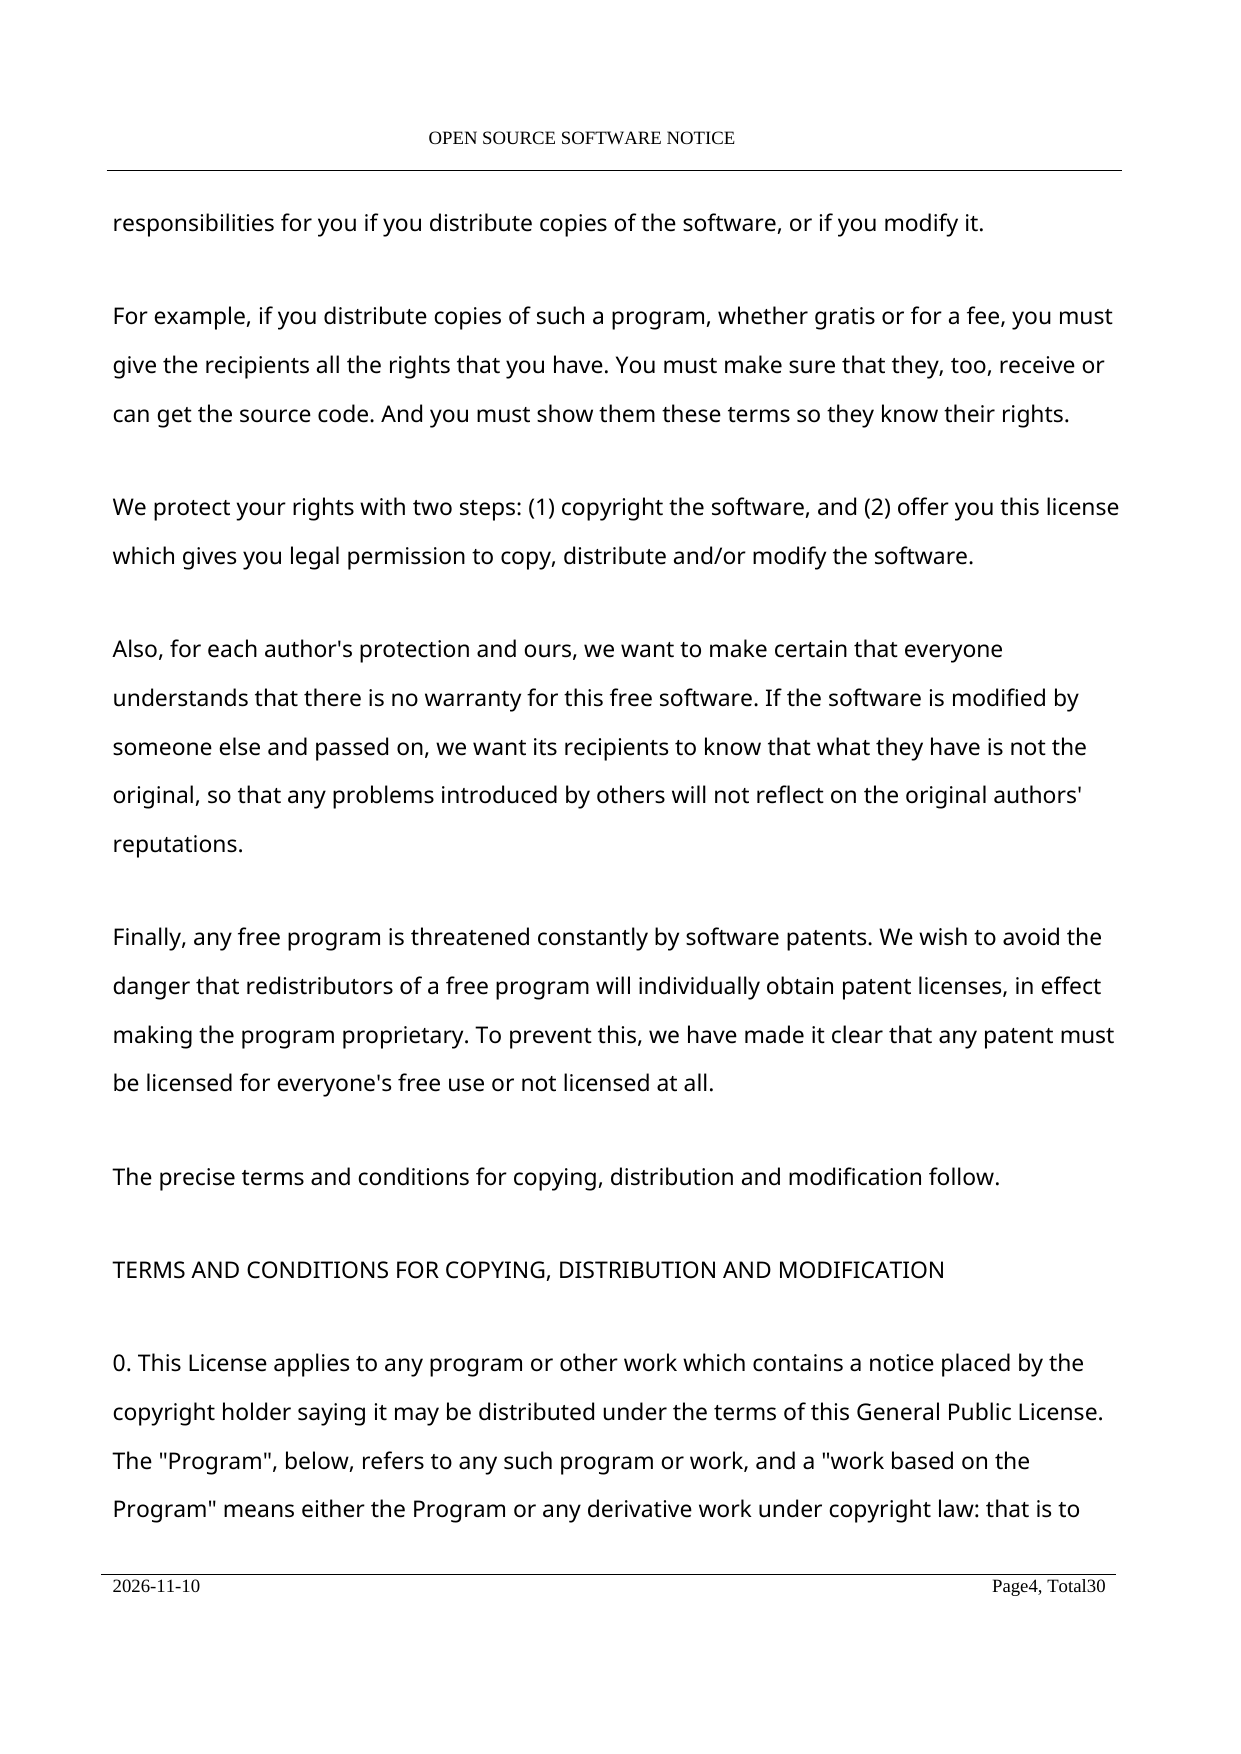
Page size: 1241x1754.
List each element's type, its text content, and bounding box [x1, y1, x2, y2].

text We protect your rights with two steps: (1) copyright the software, and (2) offer you this license which gives you legal permission to copy, distribute and/or modify the software. [112, 490, 1128, 572]
text Also, for each author's protection and ours, we want to make certain that everyone understands that there is no warranty for this free software. If the software is modified by someone else and passed on, we want its recipients to know that what they have is not the original, so that any problems introduced by others will not reflect on the original authors' reputations. [112, 632, 1128, 860]
text TERMS AND CONDITIONS FOR COPYING, DISTRIBUTION AND MODIFICATION [112, 1253, 1128, 1286]
text The precise terms and conditions for copying, distribution and modification follow. [112, 1160, 1128, 1192]
text For example, if you distribute copies of such a program, whether gratis or for a fee, you must give the recipients all the rights that you have. You must make sure that they, too, receive or can get the source code. And you must show them these terms so they know their rights. [112, 299, 1128, 429]
text Finally, any free program is threatened constantly by software patents. We wish to avoid the danger that redistributors of a free program will individually obtain patent licenses, in effect making the program proprietary. To prevent this, we have made it clear that any patent must be licensed for everyone's free use or not licensed at all. [112, 921, 1128, 1099]
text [112, 1346, 1128, 1525]
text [112, 206, 1128, 239]
